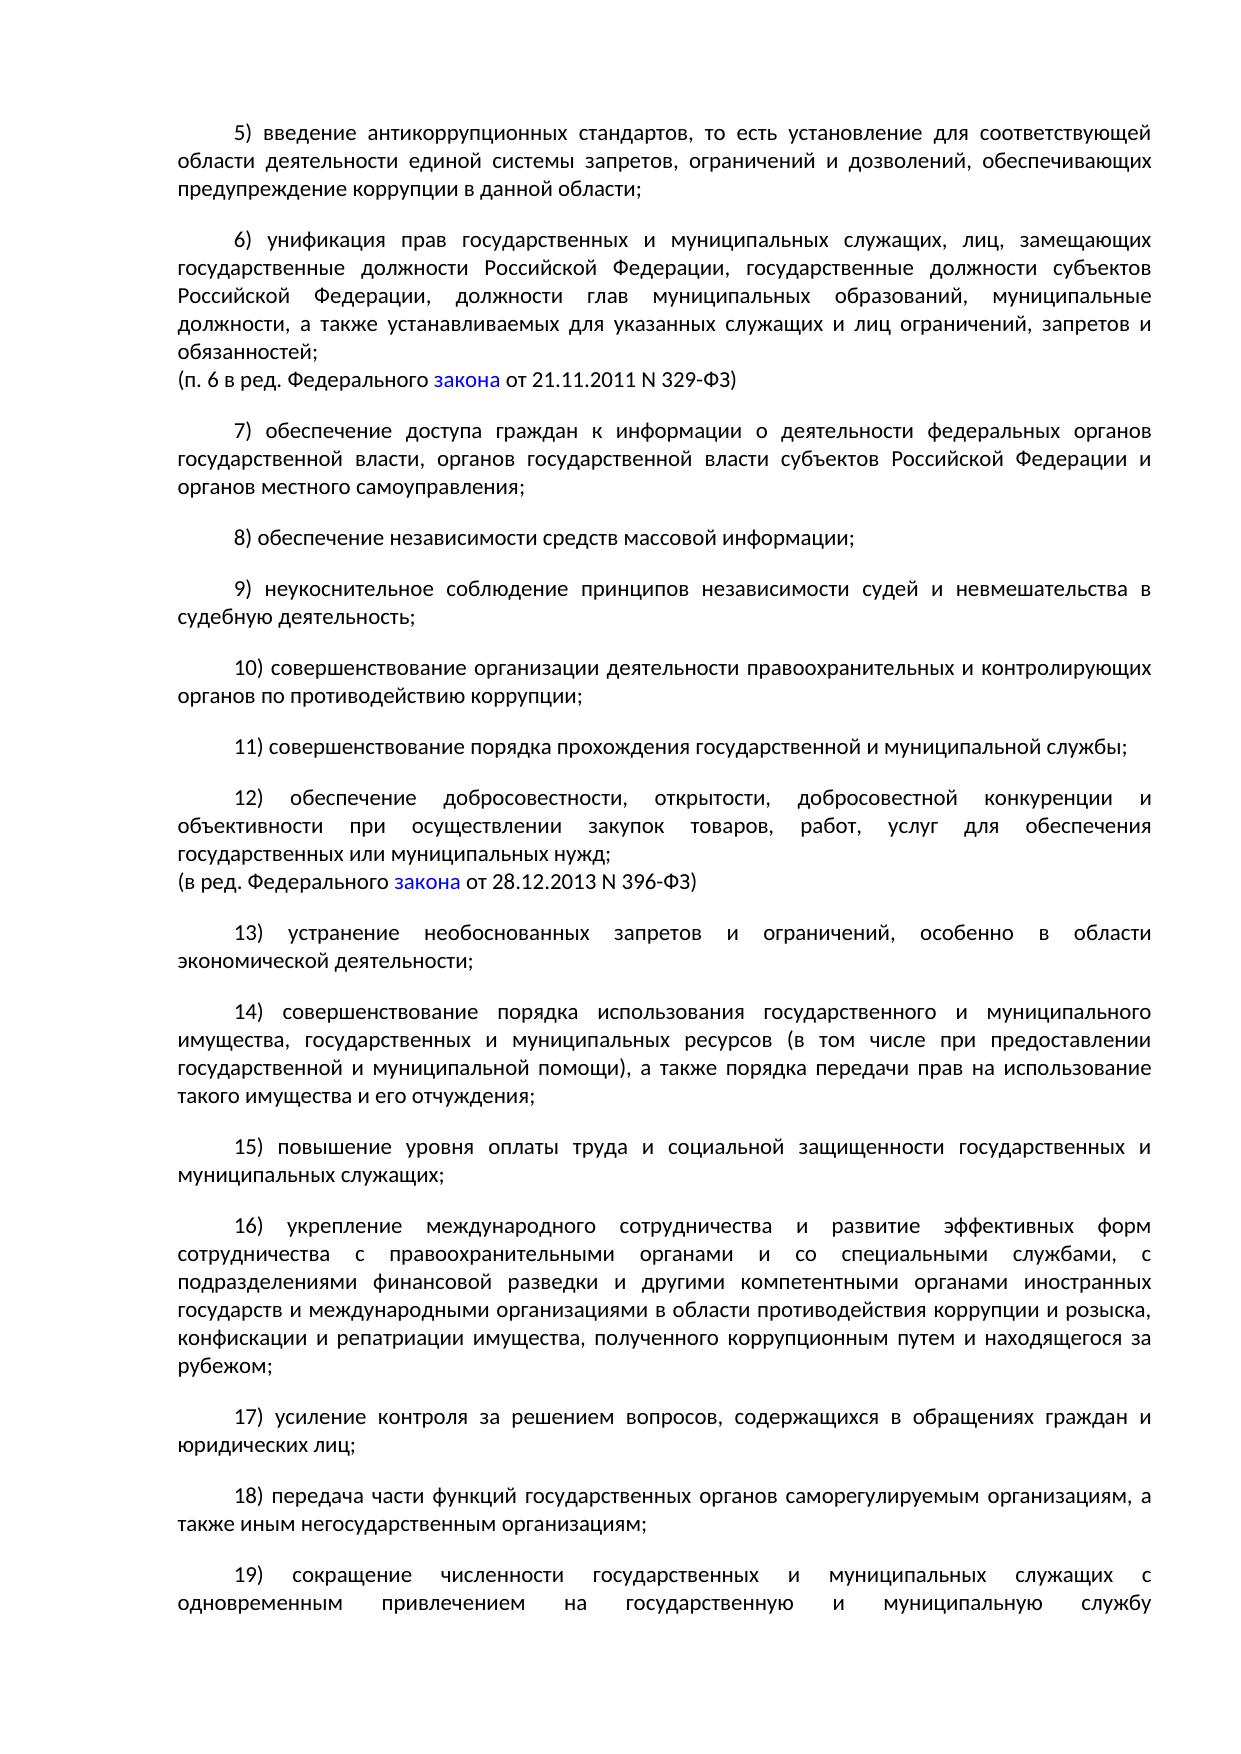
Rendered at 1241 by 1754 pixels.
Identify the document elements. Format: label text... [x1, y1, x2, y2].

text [177, 1560, 1152, 1616]
text 8) обеспечение независимости средств массовой информации; [177, 523, 1152, 551]
text 17) усиление контроля за решением вопросов, содержащихся в обращениях граждан и юридических лиц; [177, 1402, 1152, 1458]
text 13) устранение необоснованных запретов и ограничений, особенно в области экономической деятельности; [177, 918, 1152, 974]
text 7) обеспечение доступа граждан к информации о деятельности федеральных органов государственной власти, органов государственной власти субъектов Российской Федерации и органов местного самоуправления; [177, 416, 1152, 500]
text 11) совершенствование порядка прохождения государственной и муниципальной службы; [177, 732, 1152, 760]
text 15) повышение уровня оплаты труда и социальной защищенности государственных и муниципальных служащих; [177, 1132, 1152, 1188]
text 16) укрепление международного сотрудничества и развитие эффективных форм сотрудничества с правоохранительными органами и со специальными службами, с подразделениями финансовой разведки и другими компетентными органами иностранных государств и международными организациями в области противодействия коррупции и розыска, конфискации и репатриации имущества, полученного коррупционным путем и находящегося за рубежом; [177, 1211, 1152, 1379]
text 5) введение антикоррупционных стандартов, то есть установление для соответствующей области деятельности единой системы запретов, ограничений и дозволений, обеспечивающих предупреждение коррупции в данной области; [177, 118, 1152, 202]
text 10) совершенствование организации деятельности правоохранительных и контролирующих органов по противодействию коррупции; [177, 653, 1152, 709]
text 14) совершенствование порядка использования государственного и муниципального имущества, государственных и муниципальных ресурсов (в том числе при предоставлении государственной и муниципальной помощи), а также порядка передачи прав на использование такого имущества и его отчуждения; [177, 997, 1152, 1109]
text 12) обеспечение добросовестности, открытости, добросовестной конкуренции и объективности при осуществлении закупок товаров, работ, услуг для обеспечения государственных или муниципальных нужд; [177, 783, 1152, 867]
text 18) передача части функций государственных органов саморегулируемым организациям, а также иным негосударственным организациям; [177, 1481, 1152, 1537]
text (в ред. Федерального закона от 28.12.2013 N 396-ФЗ) [177, 867, 1152, 895]
text 9) неукоснительное соблюдение принципов независимости судей и невмешательства в судебную деятельность; [177, 574, 1152, 630]
text 6) унификация прав государственных и муниципальных служащих, лиц, замещающих государственные должности Российской Федерации, государственные должности субъектов Российской Федерации, должности глав муниципальных образований, муниципальные должности, а также устанавливаемых для указанных служащих и лиц ограничений, запретов и обязанностей; [177, 225, 1152, 365]
text (п. 6 в ред. Федерального закона от 21.11.2011 N 329-ФЗ) [177, 365, 1152, 393]
